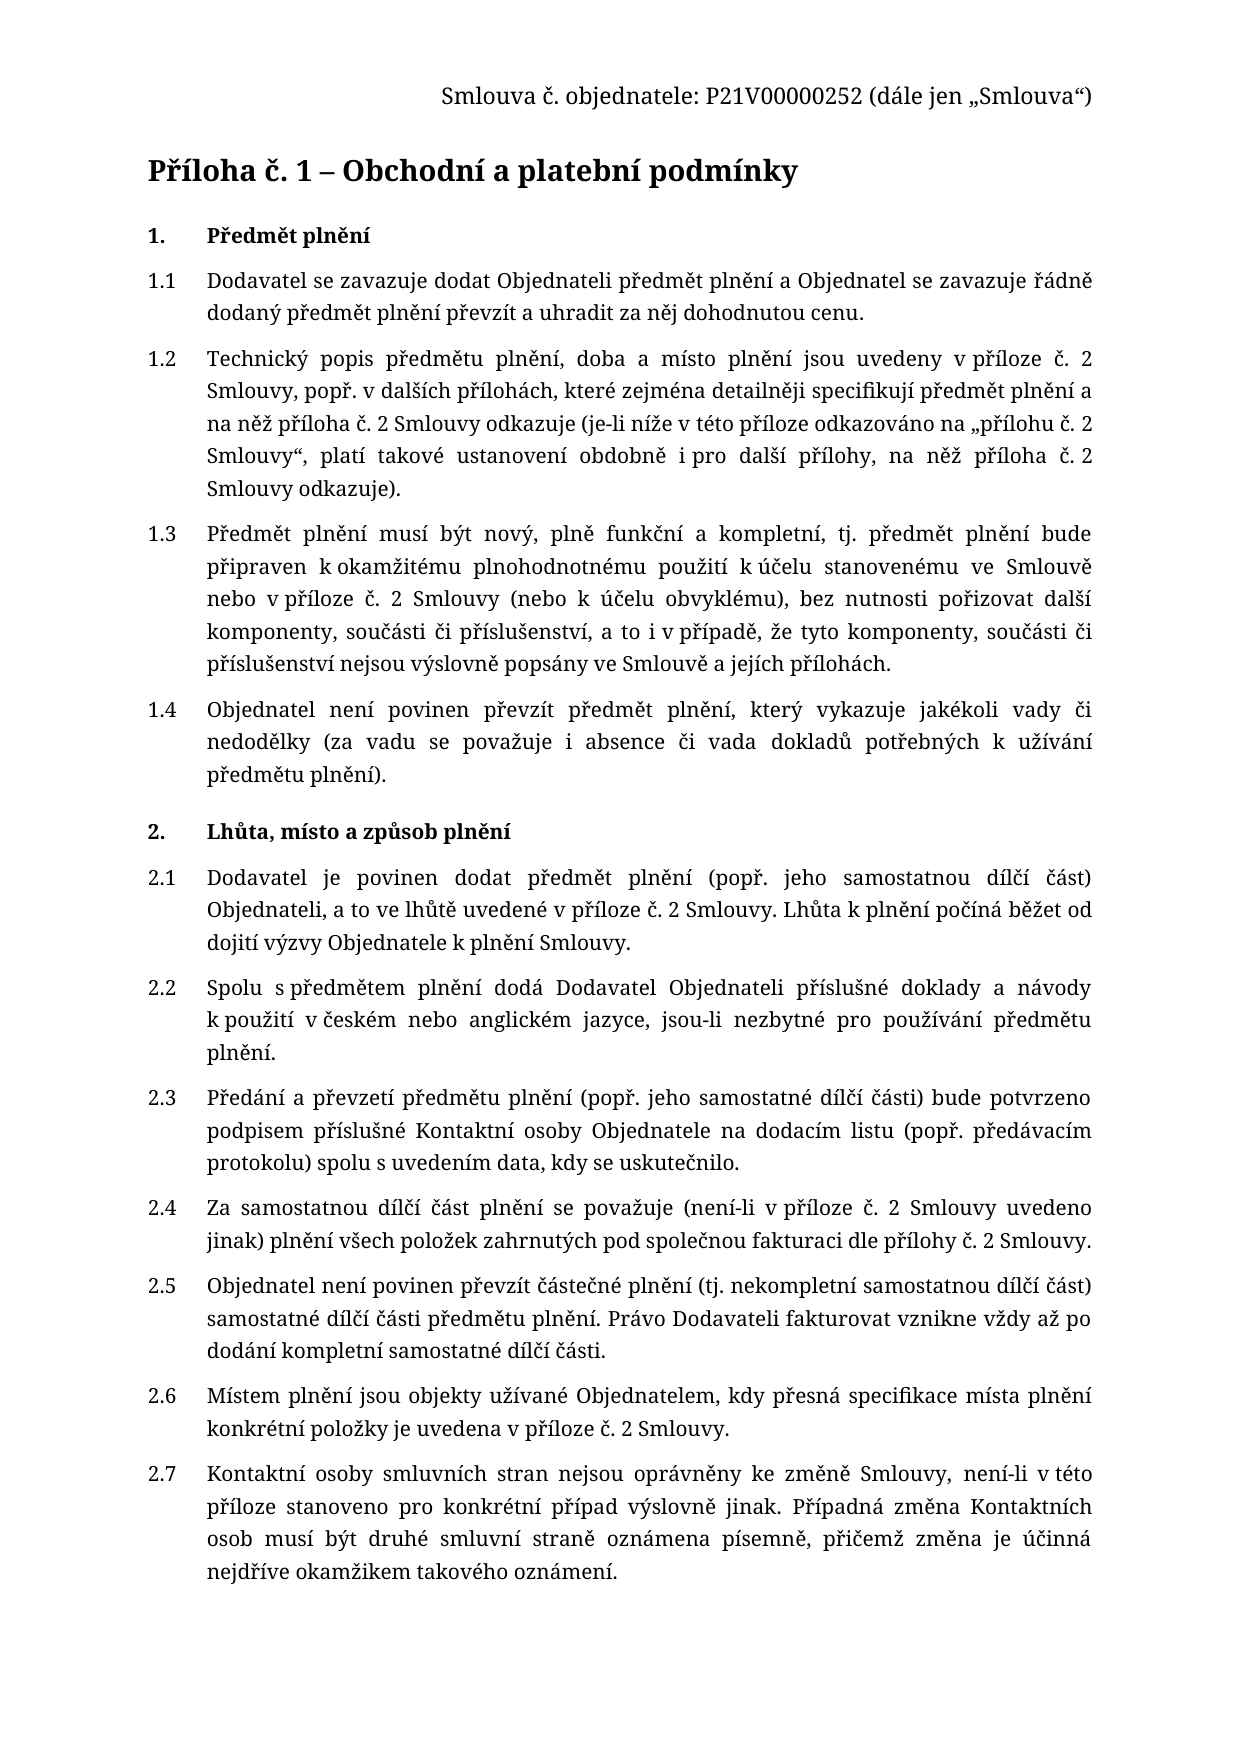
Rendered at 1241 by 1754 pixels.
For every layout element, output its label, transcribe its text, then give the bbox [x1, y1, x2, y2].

list Dodavatel je povinen dodat předmět plnění (popř. jeho samostatnou dílčí část) Objednateli, a to ve lhůtě uvedené v příloze č. 2 Smlouvy. Lhůta k plnění počíná běžet od dojití výzvy Objednatele k plnění Smlouvy. [148, 863, 1093, 956]
list Kontaktní osoby smluvních stran nejsou oprávněny ke změně Smlouvy, není-li v této příloze stanoveno pro konkrétní případ výslovně jinak. Případná změna Kontaktních osob musí být druhé smluvní straně oznámena písemně, přičemž změna je účinná nejdříve okamžikem takového oznámení. [148, 1459, 1093, 1586]
list Spolu s předmětem plnění dodá Dodavatel Objednateli příslušné doklady a návody k použití v českém nebo anglickém jazyce, jsou-li nezbytné pro používání předmětu plnění. [148, 973, 1093, 1067]
list Předmět plnění musí být nový, plně funkční a kompletní, tj. předmět plnění bude připraven k okamžitému plnohodnotnému použití k účelu stanovenému ve Smlouvě nebo v příloze č. 2 Smlouvy (nebo k účelu obvyklému), bez nutnosti pořizovat další komponenty, součásti či příslušenství, a to i v případě, že tyto komponenty, součásti či příslušenství nejsou výslovně popsány ve Smlouvě a jejích přílohách. [148, 519, 1093, 678]
list Lhůta, místo a způsob plnění [148, 817, 1093, 846]
list Objednatel není povinen převzít předmět plnění, který vykazuje jakékoli vady či nedodělky (za vadu se považuje i absence či vada dokladů potřebných k užívání předmětu plnění). [148, 695, 1093, 788]
list Za samostatnou dílčí část plnění se považuje (není-li v příloze č. 2 Smlouvy uvedeno jinak) plnění všech položek zahrnutých pod společnou fakturaci dle přílohy č. 2 Smlouvy. [148, 1193, 1093, 1254]
list Předání a převzetí předmětu plnění (popř. jeho samostatné dílčí části) bude potvrzeno podpisem příslušné Kontaktní osoby Objednatele na dodacím listu (popř. předávacím protokolu) spolu s uvedením data, kdy se uskutečnilo. [148, 1083, 1093, 1177]
list Technický popis předmětu plnění, doba a místo plnění jsou uvedeny v příloze č. 2 Smlouvy, popř. v dalších přílohách, které zejména detailněji specifikují předmět plnění a na něž příloha č. 2 Smlouvy odkazuje (je-li níže v této příloze odkazováno na „přílohu č. 2 Smlouvy“, platí takové ustanovení obdobně i pro další přílohy, na něž příloha č. 2 Smlouvy odkazuje). [148, 344, 1093, 502]
list Předmět plnění [148, 221, 1093, 249]
list Místem plnění jsou objekty užívané Objednatelem, kdy přesná specifikace místa plnění konkrétní položky je uvedena v příloze č. 2 Smlouvy. [148, 1382, 1093, 1443]
list Objednatel není povinen převzít částečné plnění (tj. nekompletní samostatnou dílčí část) samostatné dílčí části předmětu plnění. Právo Dodavateli fakturovat vznikne vždy až po dodání kompletní samostatné dílčí části. [148, 1271, 1093, 1365]
list Dodavatel se zavazuje dodat Objednateli předmět plnění a Objednatel se zavazuje řádně dodaný předmět plnění převzít a uhradit za něj dohodnutou cenu. [148, 266, 1093, 327]
text Příloha č. 1 – Obchodní a platební podmínky [148, 150, 1093, 190]
